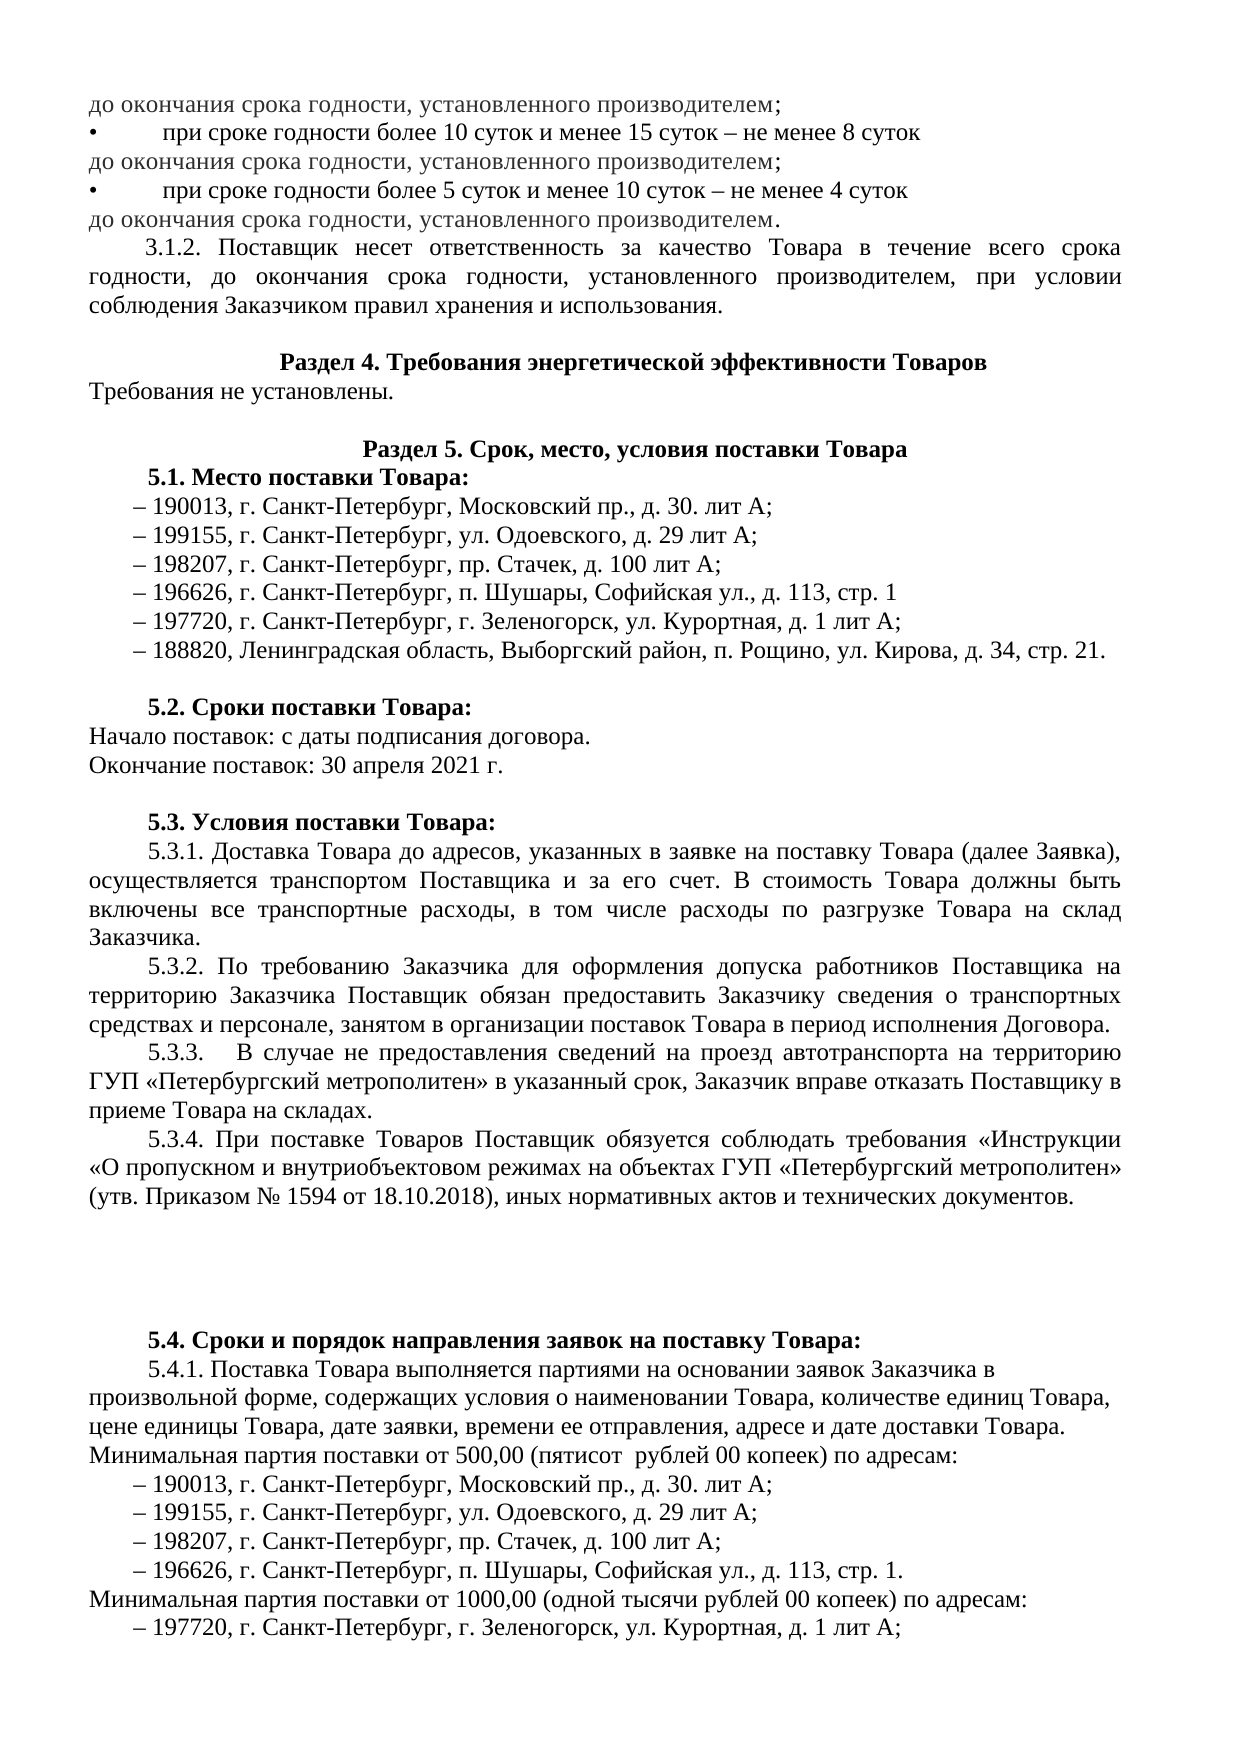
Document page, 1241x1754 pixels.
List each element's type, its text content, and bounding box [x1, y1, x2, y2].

text Раздел 4. Требования энергетической эффективности Товаров [89, 347, 1122, 376]
text 5.4.1. Поставка Товара выполняется партиями на основании заявок Заказчика в произвольной форме, содержащих условия о наименовании Товара, количестве единиц Товара, цене единицы Товара, дате заявки, времени ее отправления, адресе и дате доставки Товара. [89, 1354, 1122, 1440]
text Раздел 5. Срок, место, условия поставки Товара [89, 434, 1122, 462]
text до окончания срока годности, установленного производителем. [89, 204, 1122, 232]
text Минимальная партия поставки от 1000,00 (одной тысячи рублей 00 копеек) по адресам: [89, 1584, 1122, 1612]
text – 197720, г. Санкт-Петербург, г. Зеленогорск, ул. Курортная, д. 1 лит А; [89, 1612, 1122, 1641]
text 5.3. Условия поставки Товара: [89, 807, 1122, 836]
text Минимальная партия поставки от 500,00 (пятисот рублей 00 копеек) по адресам: [89, 1440, 1122, 1469]
text – 190013, г. Санкт-Петербург, Московский пр., д. 30. лит А; [89, 491, 1122, 520]
text • при сроке годности более 10 суток и менее 15 суток – не менее 8 суток [89, 117, 1122, 146]
text 5.3.1. Доставка Товара до адресов, указанных в заявке на поставку Товара (далее Заявка), осуществляется транспортом Поставщика и за его счет. В стоимость Товара должны быть включены все транспортные расходы, в том числе расходы по разгрузке Товара на склад Заказчика. [89, 836, 1122, 951]
text 5.4. Сроки и порядок направления заявок на поставку Товара: [89, 1325, 1122, 1354]
text Окончание поставок: 30 апреля 2021 г. [89, 750, 1122, 779]
text – 199155, г. Санкт-Петербург, ул. Одоевского, д. 29 лит А; [89, 1497, 1122, 1526]
text – 188820, Ленинградская область, Выборгский район, п. Рощино, ул. Кирова, д. 34, стр. 21. [89, 635, 1122, 664]
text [89, 146, 1122, 175]
text Начало поставок: с даты подписания договора. [89, 721, 1122, 750]
text – 199155, г. Санкт-Петербург, ул. Одоевского, д. 29 лит А; [89, 520, 1122, 549]
text – 190013, г. Санкт-Петербург, Московский пр., д. 30. лит А; [89, 1469, 1122, 1497]
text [89, 89, 1122, 117]
text – 197720, г. Санкт-Петербург, г. Зеленогорск, ул. Курортная, д. 1 лит А; [89, 606, 1122, 635]
text 5.3.4. При поставке Товаров Поставщик обязуется соблюдать требования «Инструкции «О пропускном и внутриобъектовом режимах на объектах ГУП «Петербургский метрополитен» (утв. Приказом № 1594 от 18.10.2018), иных нормативных актов и технических документов. [89, 1124, 1122, 1210]
text – 198207, г. Санкт-Петербург, пр. Стачек, д. 100 лит А; [89, 549, 1122, 577]
text – 196626, г. Санкт-Петербург, п. Шушары, Софийская ул., д. 113, стр. 1. [89, 1555, 1122, 1584]
text Требования не установлены. [89, 376, 1122, 405]
text 5.2. Сроки поставки Товара: [89, 692, 1122, 721]
text 5.1. Место поставки Товара: [89, 462, 1122, 491]
text – 198207, г. Санкт-Петербург, пр. Стачек, д. 100 лит А; [89, 1526, 1122, 1555]
text 3.1.2. Поставщик несет ответственность за качество Товара в течение всего срока годности, до окончания срока годности, установленного производителем, при условии соблюдения Заказчиком правил хранения и использования. [89, 232, 1122, 319]
text – 196626, г. Санкт-Петербург, п. Шушары, Софийская ул., д. 113, стр. 1 [89, 577, 1122, 606]
text 5.3.2. По требованию Заказчика для оформления допуска работников Поставщика на территорию Заказчика Поставщик обязан предоставить Заказчику сведения о транспортных средствах и персонале, занятом в организации поставок Товара в период исполнения Договора. [89, 951, 1122, 1037]
text • при сроке годности более 5 суток и менее 10 суток – не менее 4 суток [89, 175, 1122, 204]
text 5.3.3. В случае не предоставления сведений на проезд автотранспорта на территорию ГУП «Петербургский метрополитен» в указанный срок, Заказчик вправе отказать Поставщику в приеме Товара на складах. [89, 1037, 1122, 1124]
